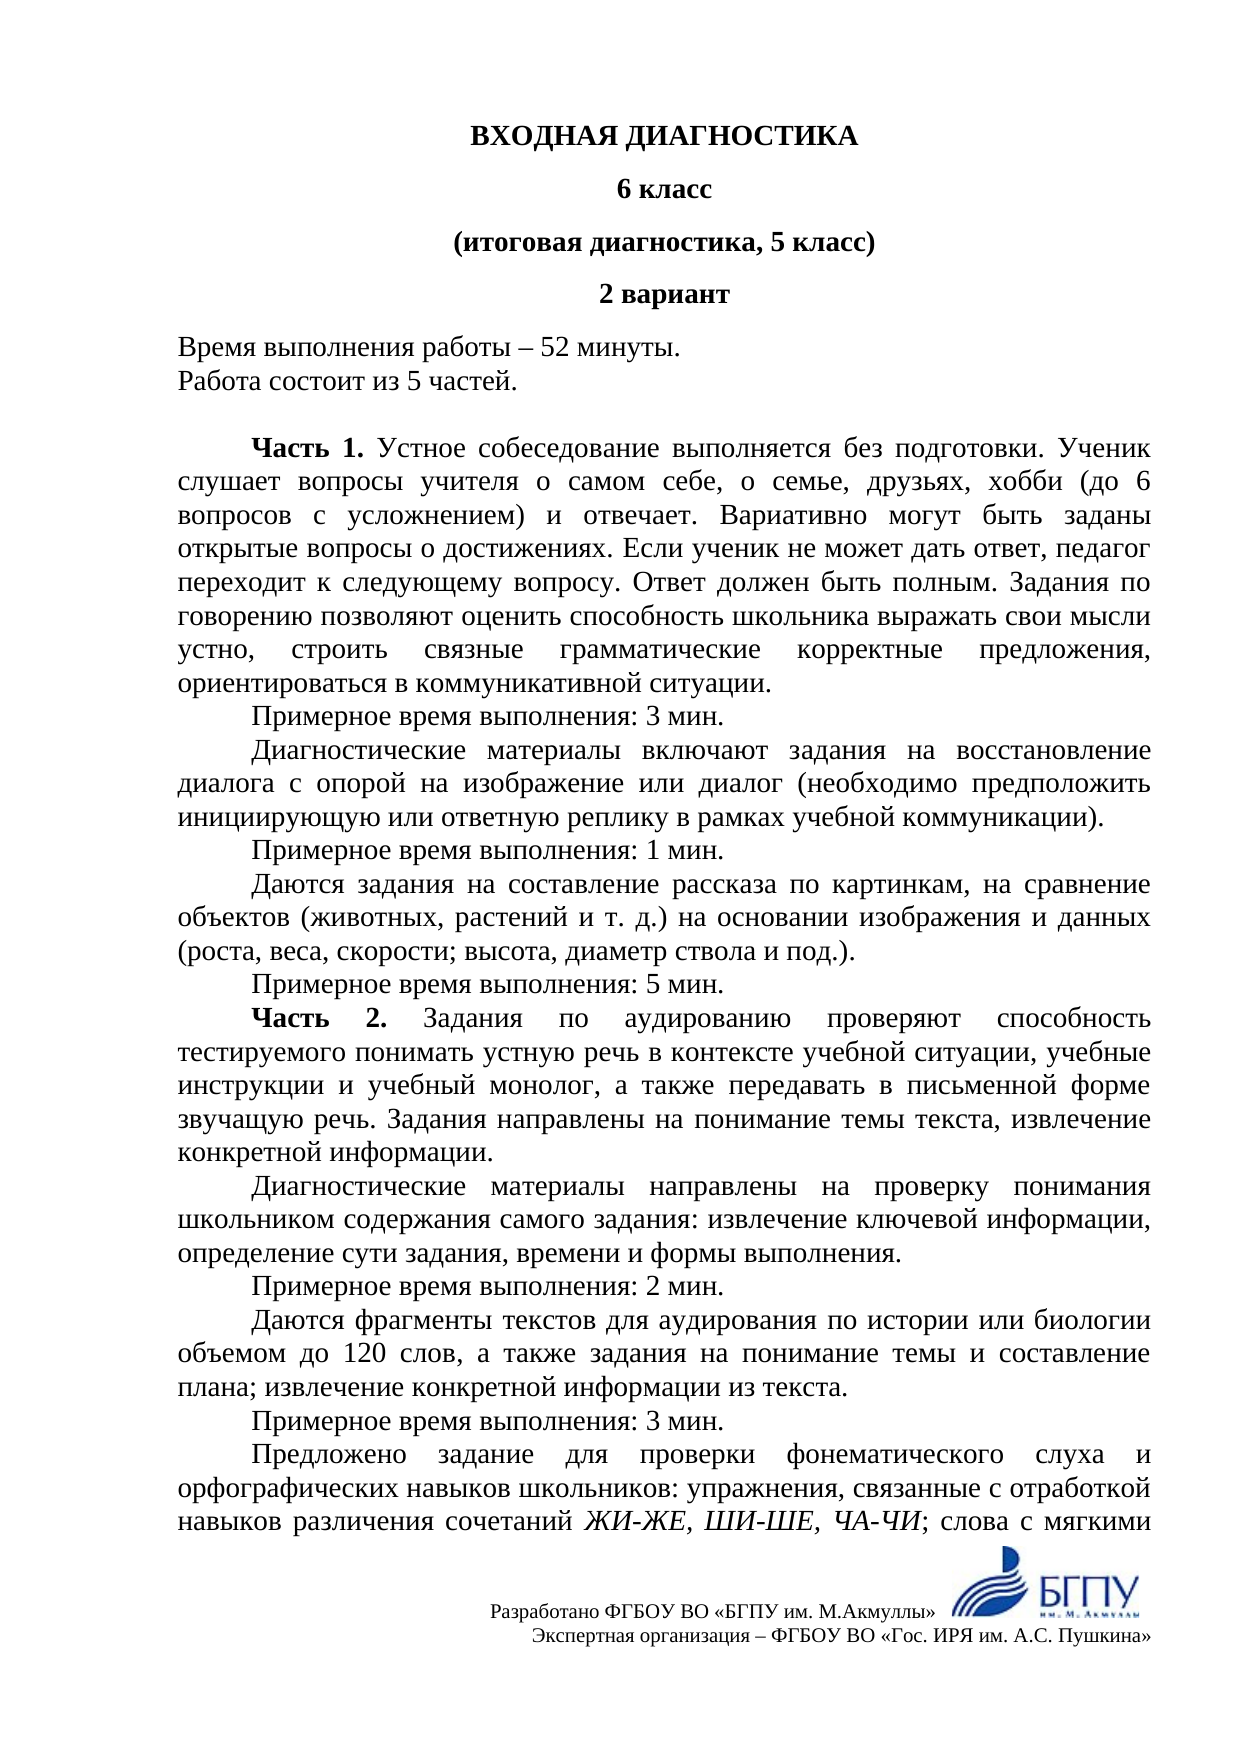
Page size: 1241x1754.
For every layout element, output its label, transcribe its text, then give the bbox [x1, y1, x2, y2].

text Примерное время выполнения: 3 мин. [177, 1403, 1152, 1436]
text Часть 1. Устное собеседование выполняется без подготовки. Ученик слушает вопросы учителя о самом себе, о семье, друзьях, хобби (до 6 вопросов с усложнением) и отвечает. Вариативно могут быть заданы открытые вопросы о достижениях. Если ученик не может дать ответ, педагог переходит к следующему вопросу. Ответ должен быть полным. Задания по говорению позволяют оценить способность школьника выражать свои мысли устно, строить связные грамматические корректные предложения, ориентироваться в коммуникативной ситуации. [177, 430, 1152, 698]
text Диагностические материалы направлены на проверку понимания школьником содержания самого задания: извлечение ключевой информации, определение сути задания, времени и формы выполнения. [177, 1168, 1152, 1268]
text Время выполнения работы – 52 минуты. [177, 329, 1152, 363]
text Примерное время выполнения: 1 мин. [177, 832, 1152, 866]
text (итоговая диагностика, 5 класс) [177, 224, 1152, 257]
text Часть 2. Задания по аудированию проверяют способность тестируемого понимать устную речь в контексте учебной ситуации, учебные инструкции и учебный монолог, а также передавать в письменной форме звучащую речь. Задания направлены на понимание темы текста, извлечение конкретной информации. [177, 1000, 1152, 1168]
text Диагностические материалы включают задания на восстановление диалога с опорой на изображение или диалог (необходимо предположить инициирующую или ответную реплику в рамках учебной коммуникации). [177, 732, 1152, 832]
text Примерное время выполнения: 3 мин. [177, 698, 1152, 732]
text 2 вариант [177, 277, 1152, 310]
text Даются фрагменты текстов для аудирования по истории или биологии объемом до 120 слов, а также задания на понимание темы и составление плана; извлечение конкретной информации из текста. [177, 1302, 1152, 1403]
text Даются задания на составление рассказа по картинкам, на сравнение объектов (животных, растений и т. д.) на основании изображения и данных (роста, веса, скорости; высота, диаметр ствола и под.). [177, 866, 1152, 967]
picture [951, 1546, 1140, 1618]
text Примерное время выполнения: 2 мин. [177, 1268, 1152, 1302]
text 6 класс [177, 171, 1152, 204]
text Примерное время выполнения: 5 мин. [177, 967, 1152, 1000]
text Работа состоит из 5 частей. [177, 363, 1152, 396]
text ВХОДНАЯ ДИАГНОСТИКА [177, 118, 1152, 152]
